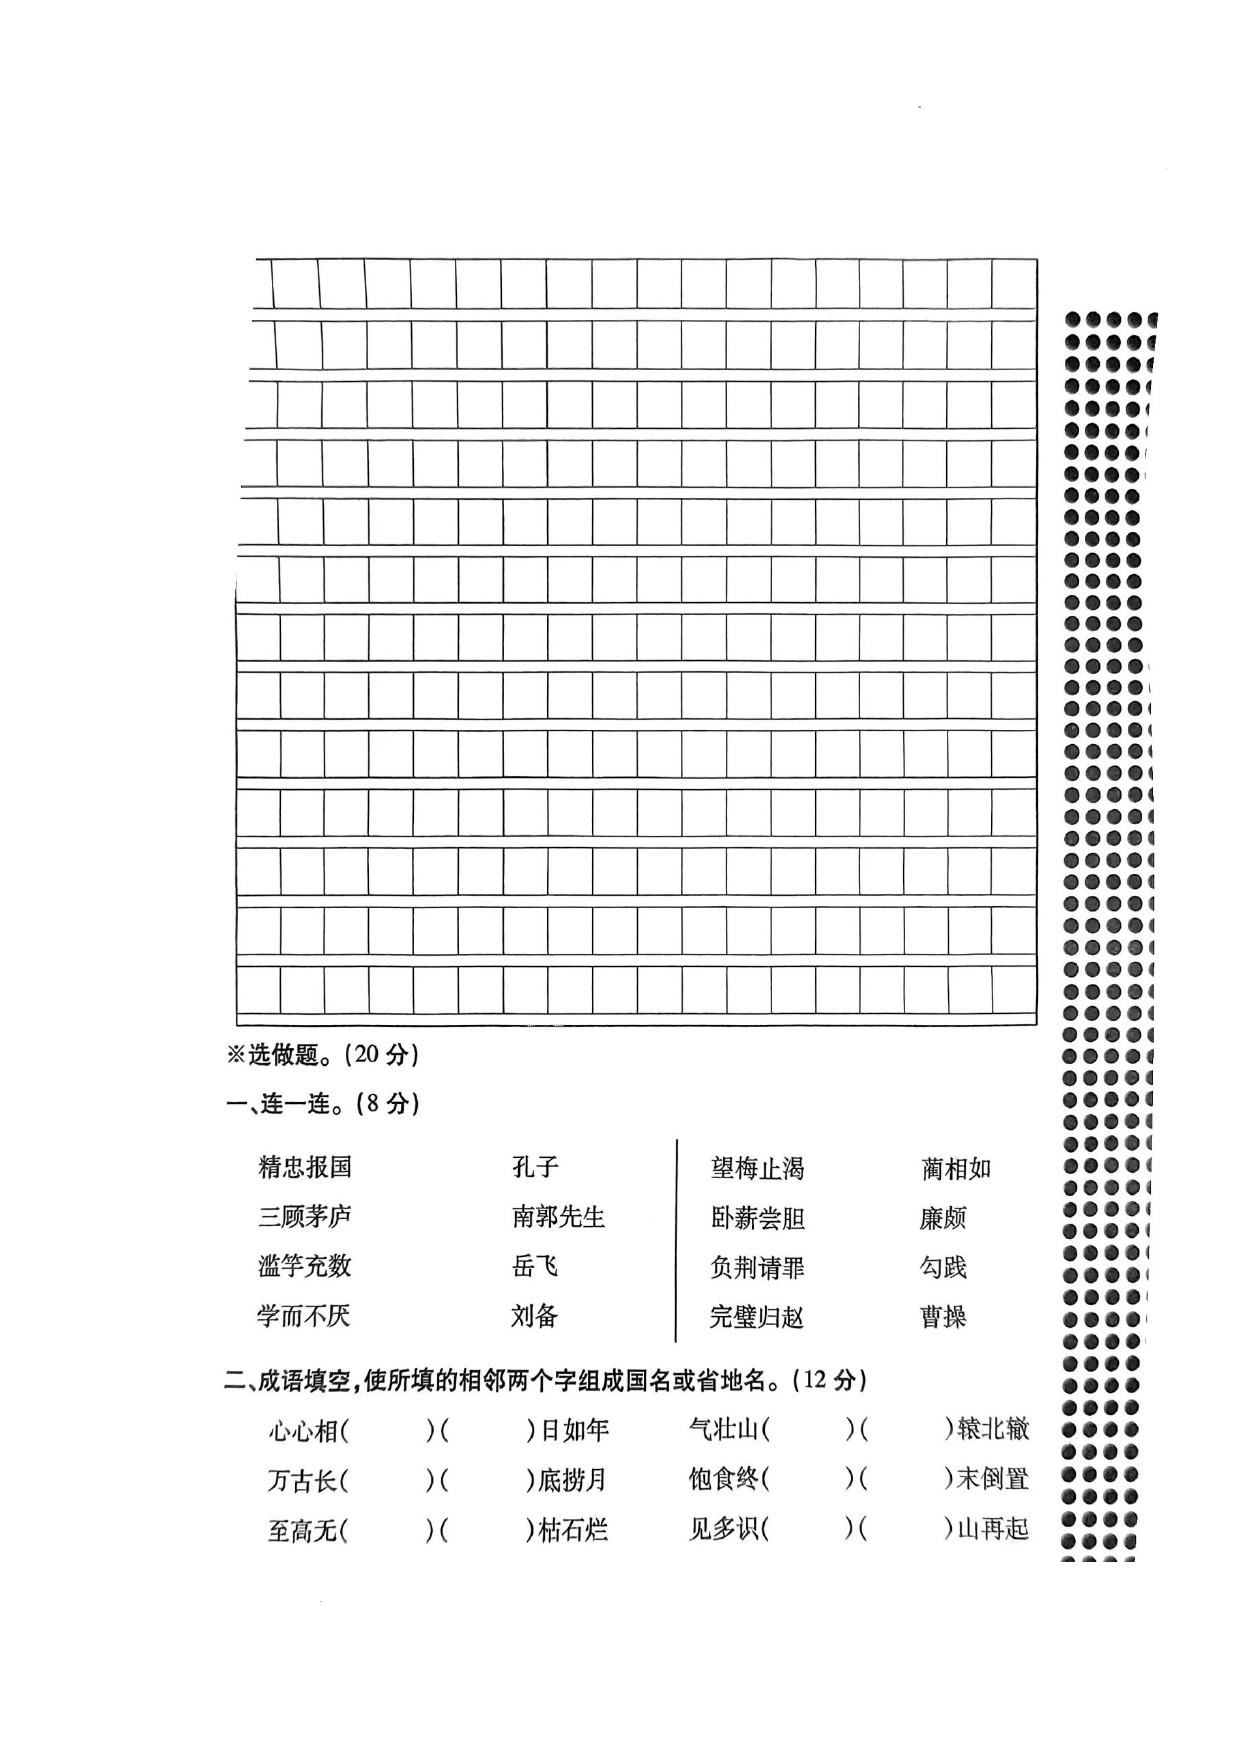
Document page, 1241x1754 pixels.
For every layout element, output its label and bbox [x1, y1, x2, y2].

picture [187, 162, 1167, 1562]
